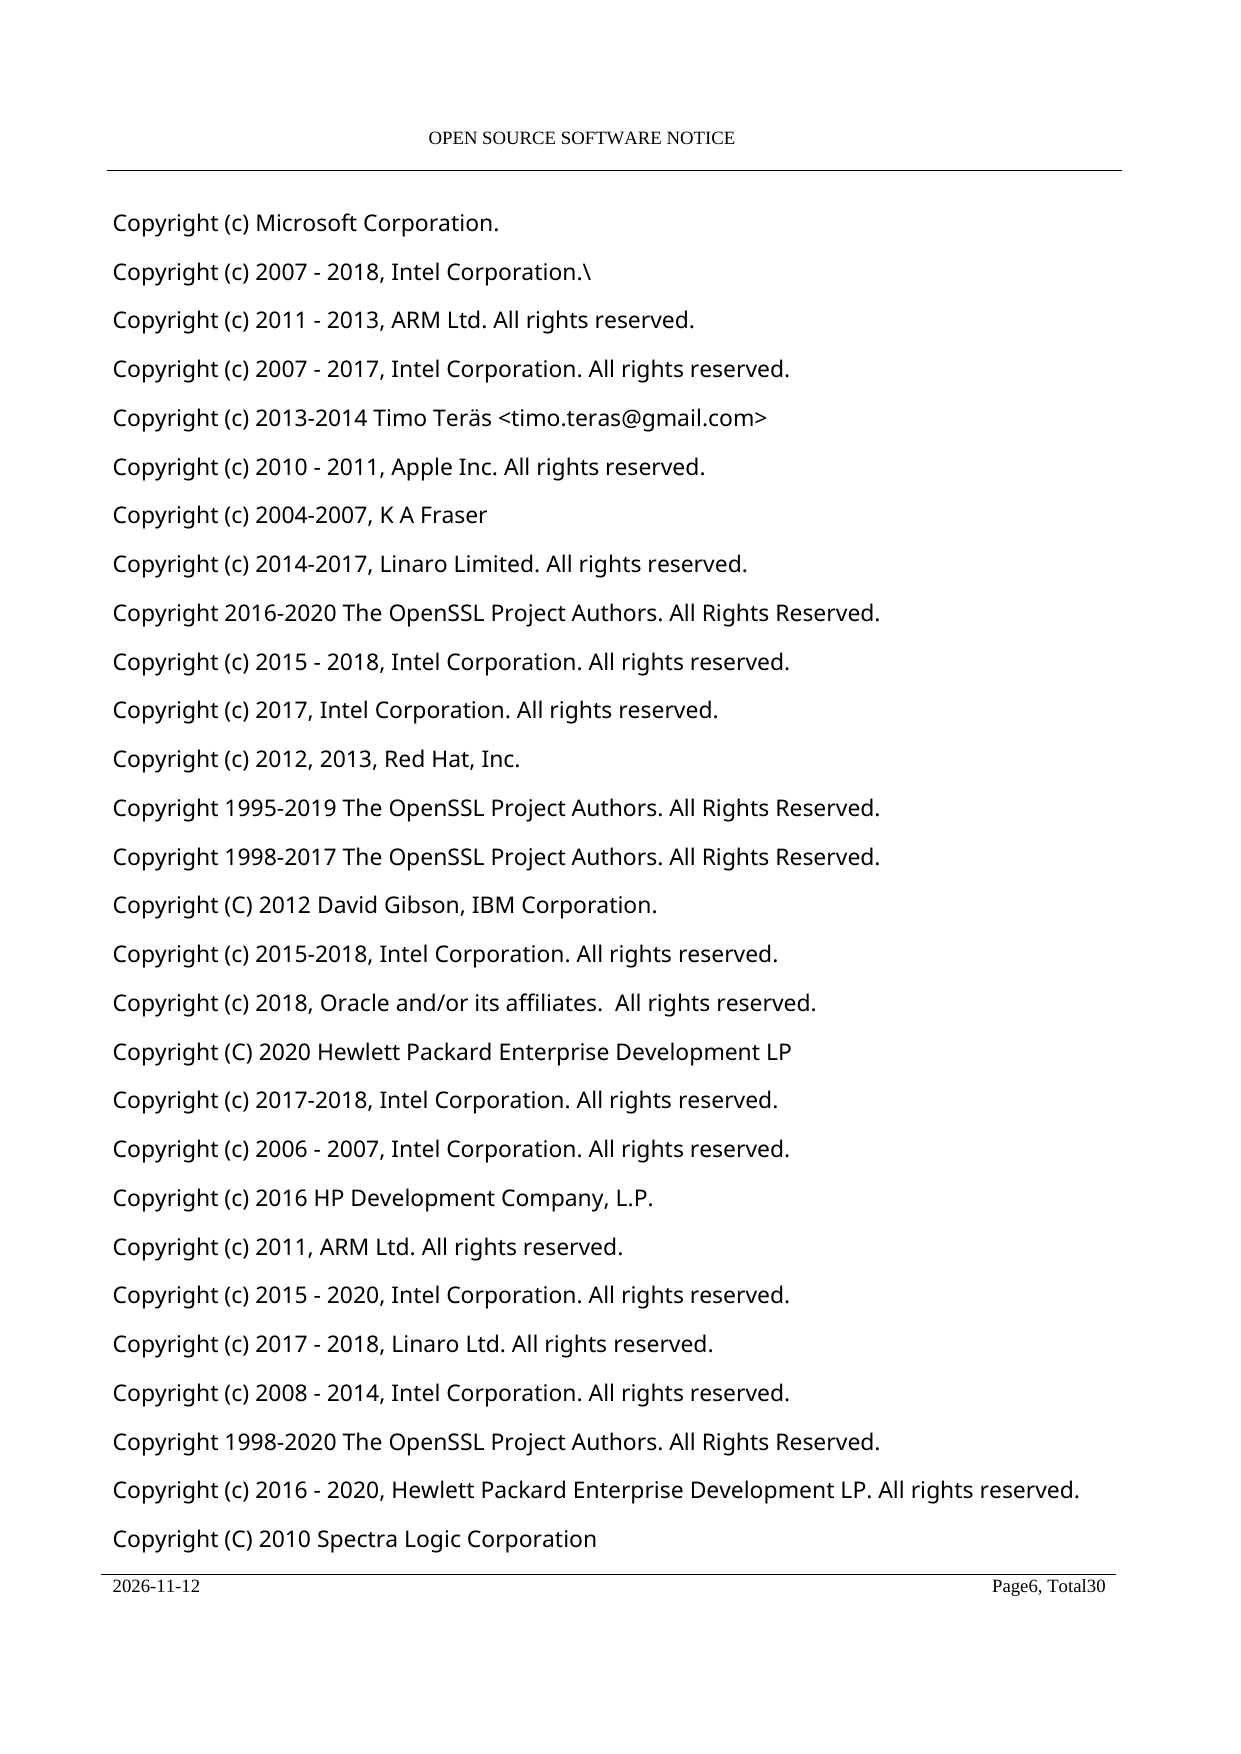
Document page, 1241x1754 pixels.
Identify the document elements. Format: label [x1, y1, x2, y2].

text [112, 206, 1128, 1555]
